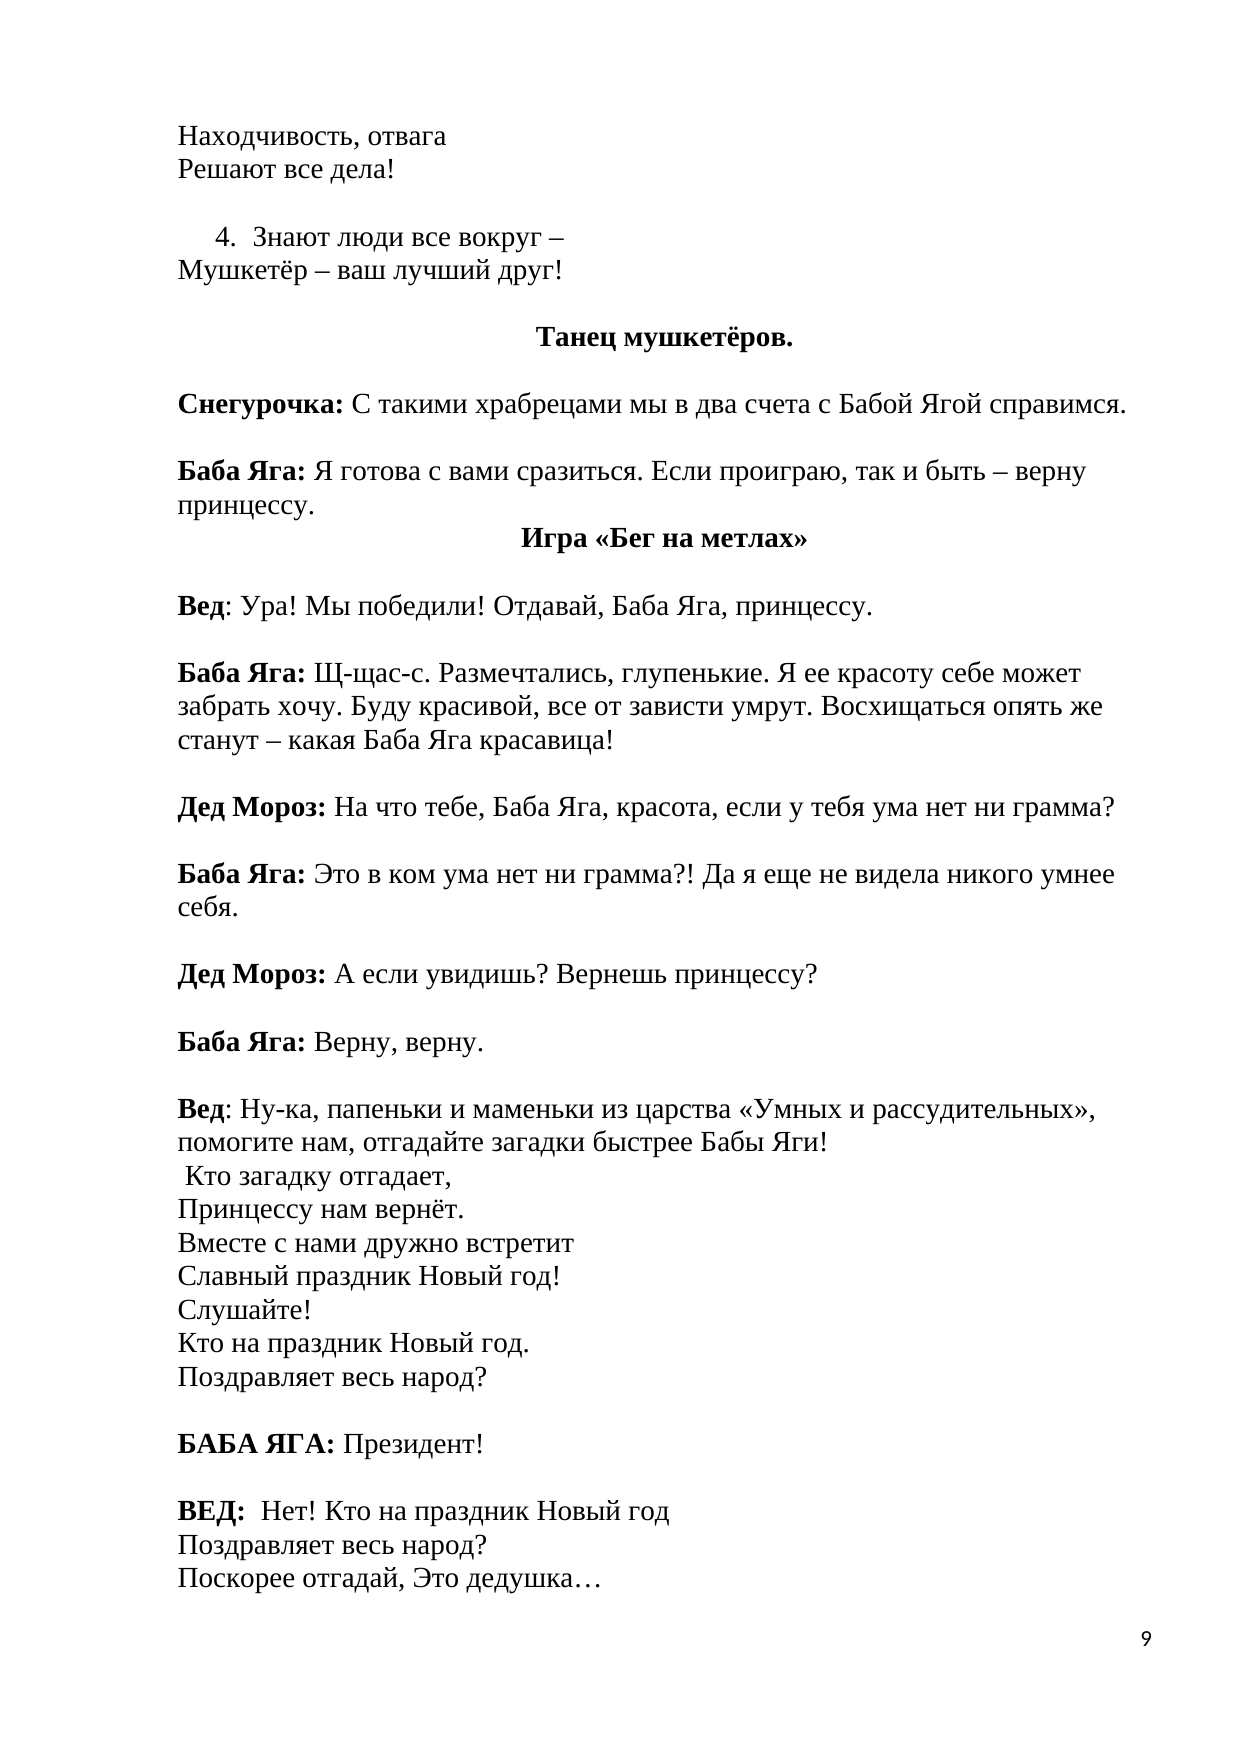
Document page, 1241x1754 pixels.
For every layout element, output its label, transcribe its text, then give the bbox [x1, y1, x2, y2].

text Мушкетёр – ваш лучший друг! [177, 252, 1152, 286]
text Поздравляет весь народ? [177, 1359, 1152, 1393]
text Баба Яга: Я готова с вами сразиться. Если проиграю, так и быть – верну принцессу. [177, 453, 1152, 521]
text Кто загадку отгадает, [177, 1158, 1152, 1191]
text Баба Яга: Верну, верну. [177, 1024, 1152, 1057]
text Поскорее отгадай, Это дедушка… [177, 1560, 1152, 1594]
text Слушайте! [177, 1292, 1152, 1326]
text Дед Мороз: На что тебе, Баба Яга, красота, если у тебя ума нет ни грамма? [177, 789, 1152, 822]
text Славный праздник Новый год! [177, 1258, 1152, 1292]
text Снегурочка: С такими храбрецами мы в два счета с Бабой Ягой справимся. [177, 386, 1152, 420]
text БАБА ЯГА: Президент! [177, 1426, 1152, 1460]
text Танец мушкетёров. [177, 319, 1152, 353]
text Находчивость, отвага [177, 118, 1152, 152]
text Принцессу нам вернёт. [177, 1191, 1152, 1225]
text Баба Яга: Щ-щас-с. Размечтались, глупенькие. Я ее красоту себе может забрать хочу. Буду красивой, все от зависти умрут. Восхищаться опять же станут – какая Баба Яга красавица! [177, 655, 1152, 755]
text Кто на праздник Новый год. [177, 1326, 1152, 1359]
text Дед Мороз: А если увидишь? Вернешь принцессу? [177, 957, 1152, 990]
text Вед: Ура! Мы победили! Отдавай, Баба Яга, принцессу. [177, 588, 1152, 621]
text Вед: Ну-ка, папеньки и маменьки из царства «Умных и рассудительных», помогите нам, отгадайте загадки быстрее Бабы Яги! [177, 1091, 1152, 1158]
text Вместе с нами дружно встретит [177, 1225, 1152, 1258]
text Баба Яга: Это в ком ума нет ни грамма?! Да я еще не видела никого умнее себя. [177, 856, 1152, 923]
text ВЕД: Нет! Кто на праздник Новый год [177, 1493, 1152, 1527]
text Игра «Бег на метлах» [177, 521, 1152, 554]
text Поздравляет весь народ? [177, 1527, 1152, 1560]
list Знают люди все вокруг – [215, 219, 1152, 252]
text Решают все дела! [177, 152, 1152, 185]
